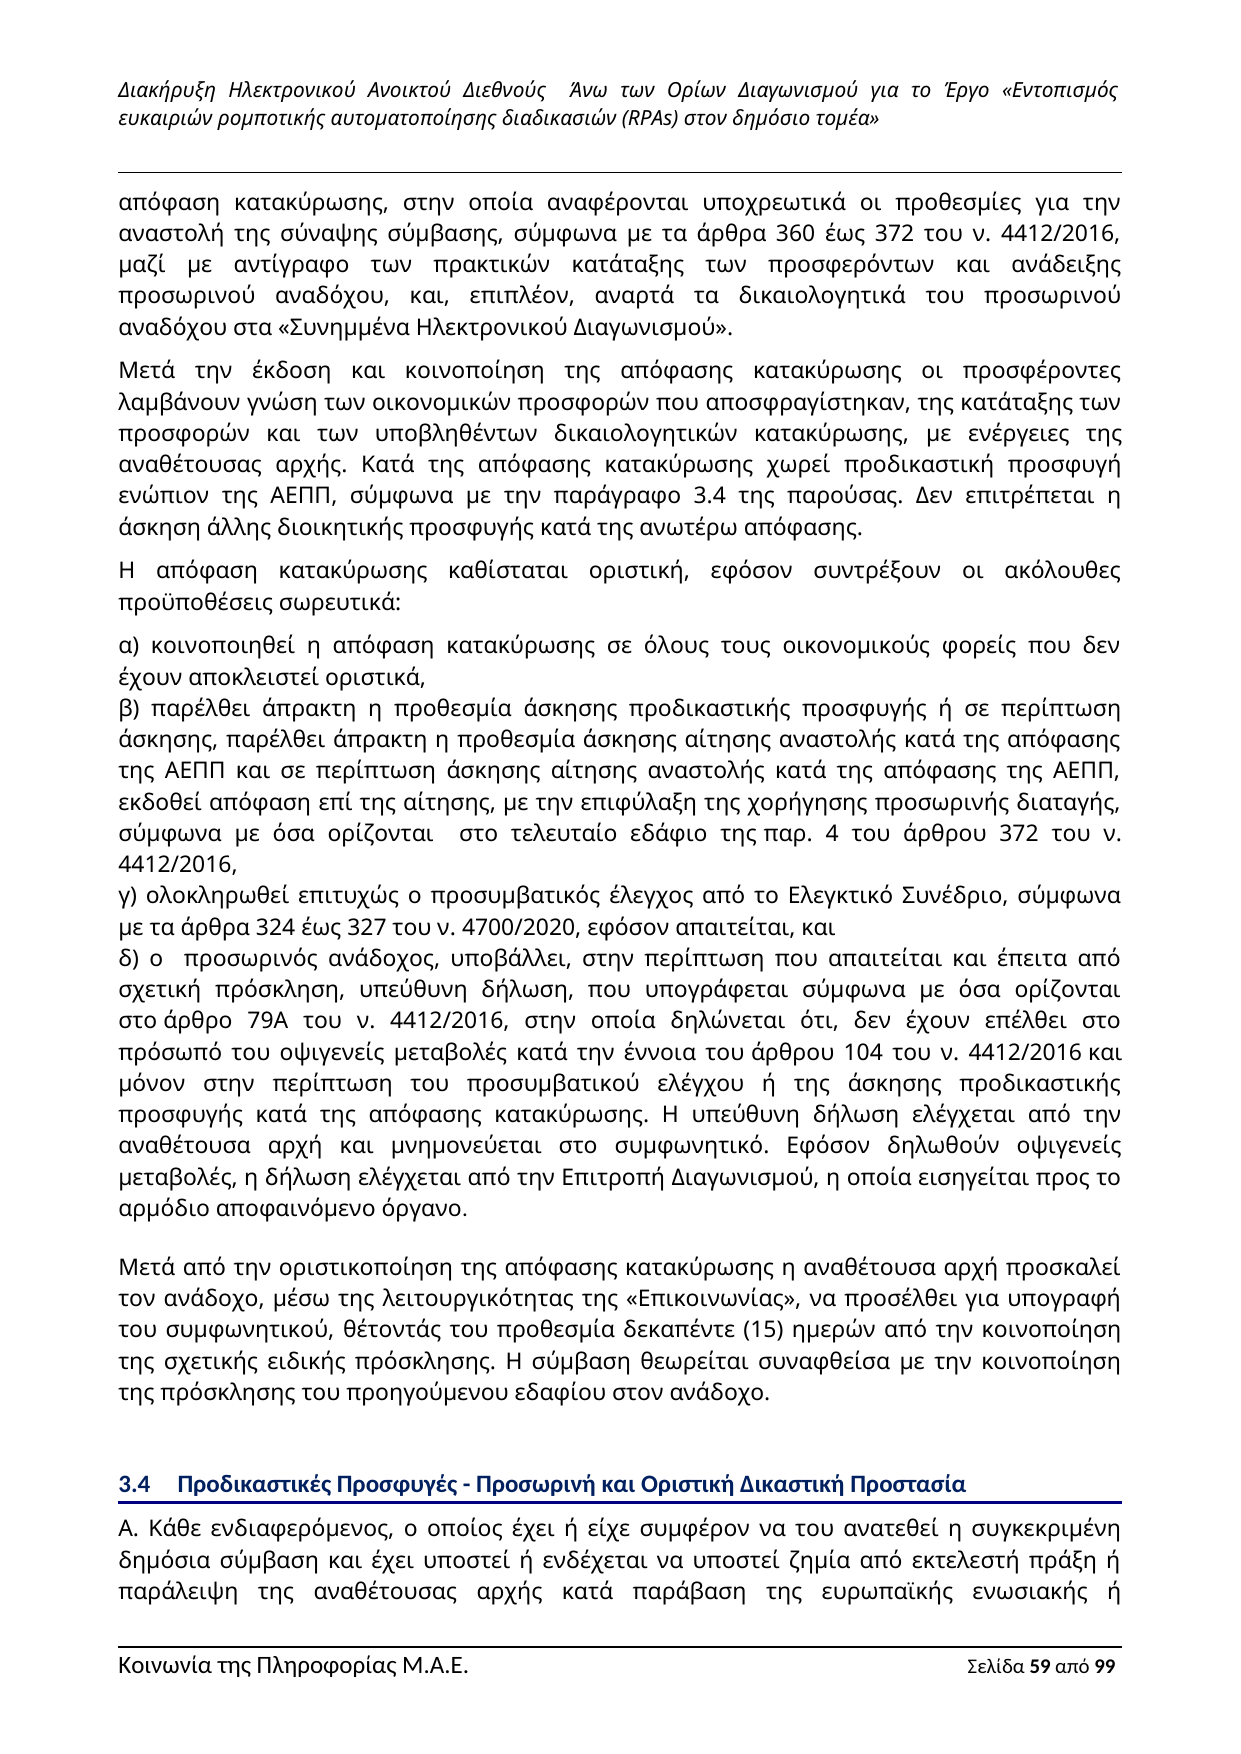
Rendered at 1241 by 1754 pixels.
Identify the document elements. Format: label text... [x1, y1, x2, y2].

text Μετά από την οριστικοποίηση της απόφασης κατακύρωσης η αναθέτουσα αρχή προσκαλεί τον ανάδοχο, μέσω της λειτουργικότητας της «Επικοινωνίας», να προσέλθει για υπογραφή του συμφωνητικού, θέτοντάς του προθεσμία δεκαπέντε (15) ημερών από την κοινοποίηση της σχετικής ειδικής πρόσκλησης. Η σύμβαση θεωρείται συναφθείσα με την κοινοποίηση της πρόσκλησης του προηγούμενου εδαφίου στον ανάδοχο. [118, 1251, 1122, 1407]
text γ) ολοκληρωθεί επιτυχώς ο προσυμβατικός έλεγχος από το Ελεγκτικό Συνέδριο, σύμφωνα με τα άρθρα 324 έως 327 του ν. 4700/2020, εφόσον απαιτείται, και [118, 879, 1122, 942]
text β) παρέλθει άπρακτη η προθεσμία άσκησης προδικαστικής προσφυγής ή σε περίπτωση άσκησης, παρέλθει άπρακτη η προθεσμία άσκησης αίτησης αναστολής κατά της απόφασης της ΑΕΠΠ και σε περίπτωση άσκησης αίτησης αναστολής κατά της απόφασης της ΑΕΠΠ, εκδοθεί απόφαση επί της αίτησης, με την επιφύλαξη της χορήγησης προσωρινής διαταγής, σύμφωνα με όσα ορίζονται στο τελευταίο εδάφιο της παρ. 4 του άρθρου 372 του ν. 4412/2016, [118, 692, 1122, 879]
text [118, 185, 1122, 342]
text Μετά την έκδοση και κοινοποίηση της απόφασης κατακύρωσης οι προσφέροντες λαμβάνουν γνώση των οικονομικών προσφορών που αποσφραγίστηκαν, της κατάταξης των προσφορών και των υποβληθέντων δικαιολογητικών κατακύρωσης, με ενέργειες της αναθέτουσας αρχής. Κατά της απόφασης κατακύρωσης χωρεί προδικαστική προσφυγή ενώπιον της ΑΕΠΠ, σύμφωνα με την παράγραφο 3.4 της παρούσας. Δεν επιτρέπεται η άσκηση άλλης διοικητικής προσφυγής κατά της ανωτέρω απόφασης. [118, 354, 1122, 542]
text α) κοινοποιηθεί η απόφαση κατακύρωσης σε όλους τους οικονομικούς φορείς που δεν έχουν αποκλειστεί οριστικά, [118, 629, 1122, 692]
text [118, 1512, 1122, 1606]
subtitle 3.4 Προδικαστικές Προσφυγές - Προσωρινή και Οριστική Δικαστική Προστασία [118, 1468, 1122, 1501]
text δ) ο προσωρινός ανάδοχος, υποβάλλει, στην περίπτωση που απαιτείται και έπειτα από σχετική πρόσκληση, υπεύθυνη δήλωση, που υπογράφεται σύμφωνα με όσα ορίζονται στο άρθρο 79Α του ν. 4412/2016, στην οποία δηλώνεται ότι, δεν έχουν επέλθει στο πρόσωπό του οψιγενείς μεταβολές κατά την έννοια του άρθρου 104 του ν. 4412/2016 και μόνον στην περίπτωση του προσυμβατικού ελέγχου ή της άσκησης προδικαστικής προσφυγής κατά της απόφασης κατακύρωσης. Η υπεύθυνη δήλωση ελέγχεται από την αναθέτουσα αρχή και μνημονεύεται στο συμφωνητικό. Εφόσον δηλωθούν οψιγενείς μεταβολές, η δήλωση ελέγχεται από την Επιτροπή Διαγωνισμού, η οποία εισηγείται προς το αρμόδιο αποφαινόμενο όργανο. [118, 942, 1122, 1223]
text Η απόφαση κατακύρωσης καθίσταται οριστική, εφόσον συντρέξουν οι ακόλουθες προϋποθέσεις σωρευτικά: [118, 554, 1122, 617]
